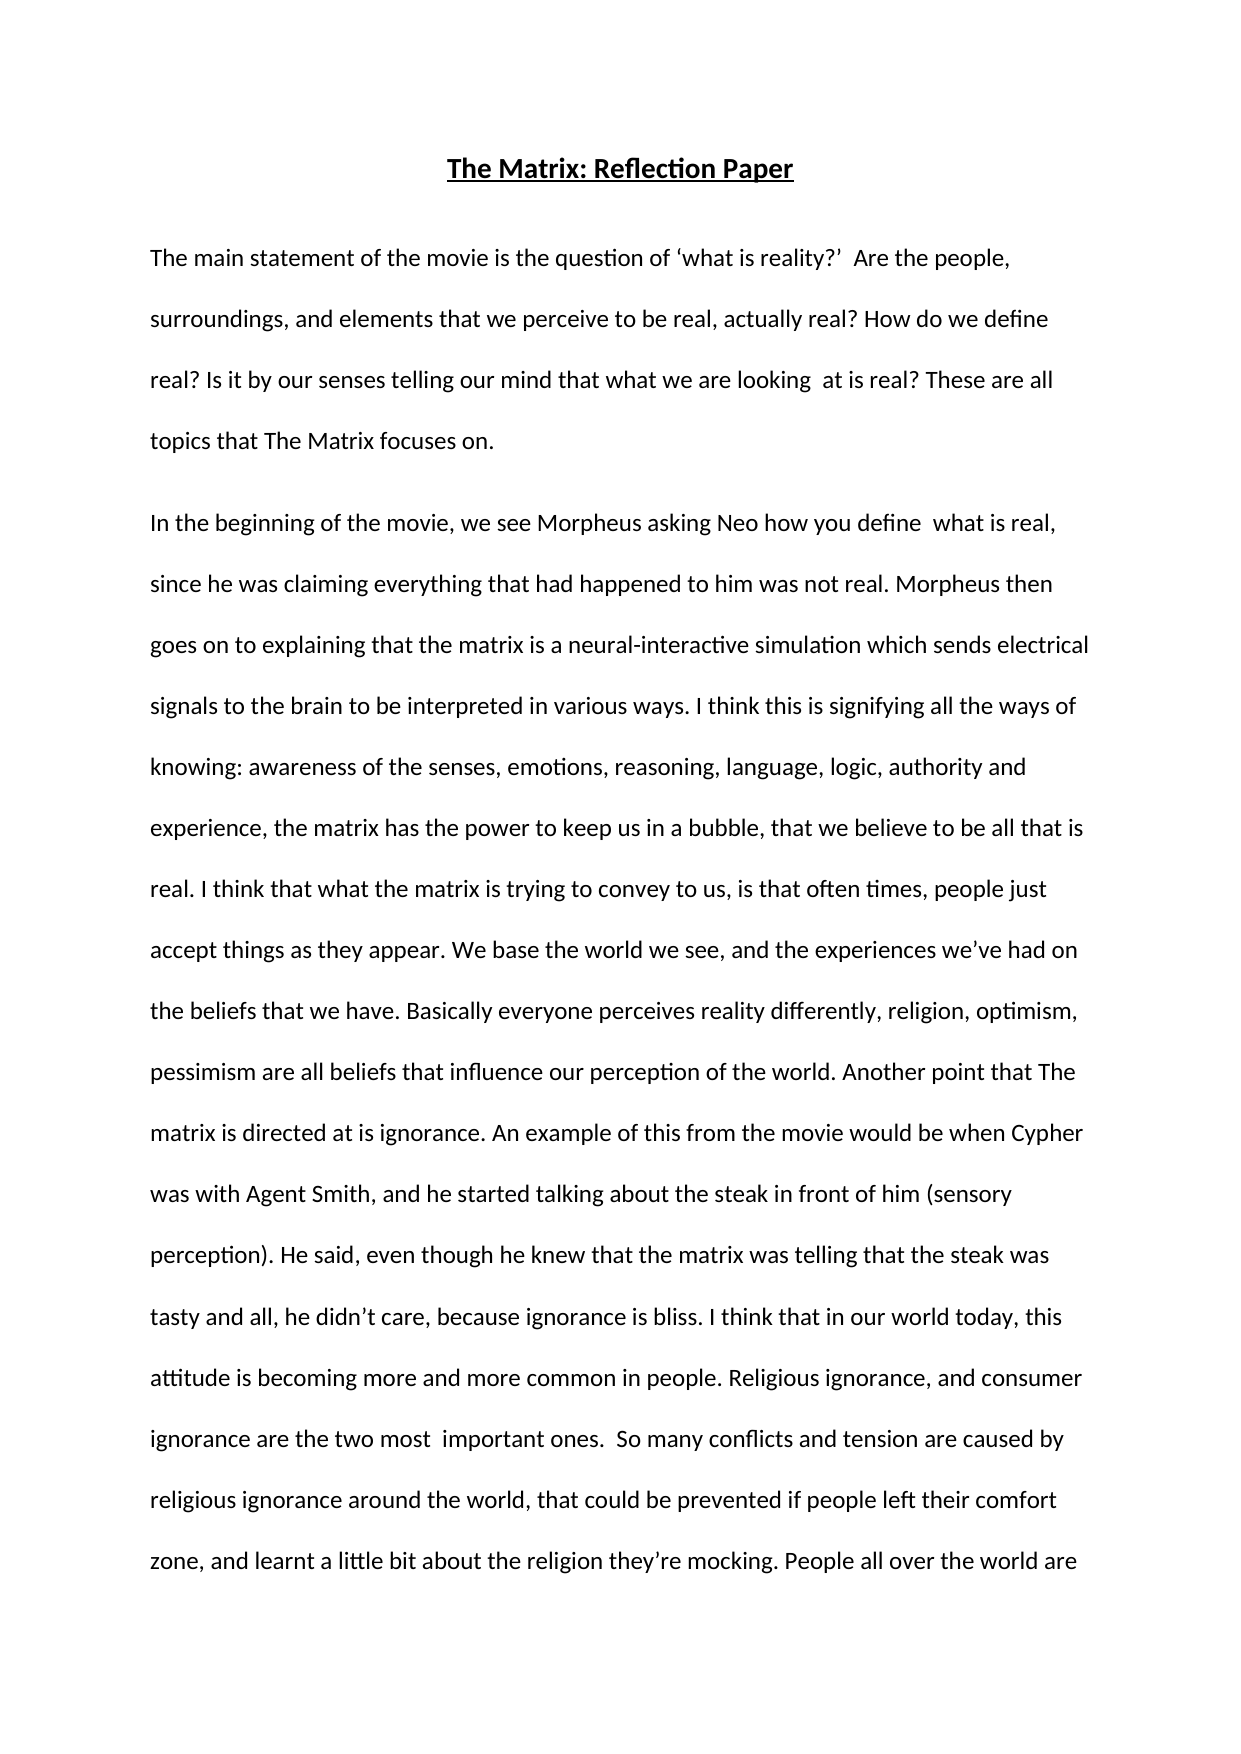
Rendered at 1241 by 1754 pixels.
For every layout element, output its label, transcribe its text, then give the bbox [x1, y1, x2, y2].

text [150, 507, 1090, 1575]
text The Matrix: Reflection Paper [150, 150, 1090, 186]
text The main statement of the movie is the question of ‘what is reality?’ Are the people, surroundings, and elements that we perceive to be real, actually real? How do we define real? Is it by our senses telling our mind that what we are looking at is real? These are all topics that The Matrix focuses on. [150, 242, 1090, 456]
